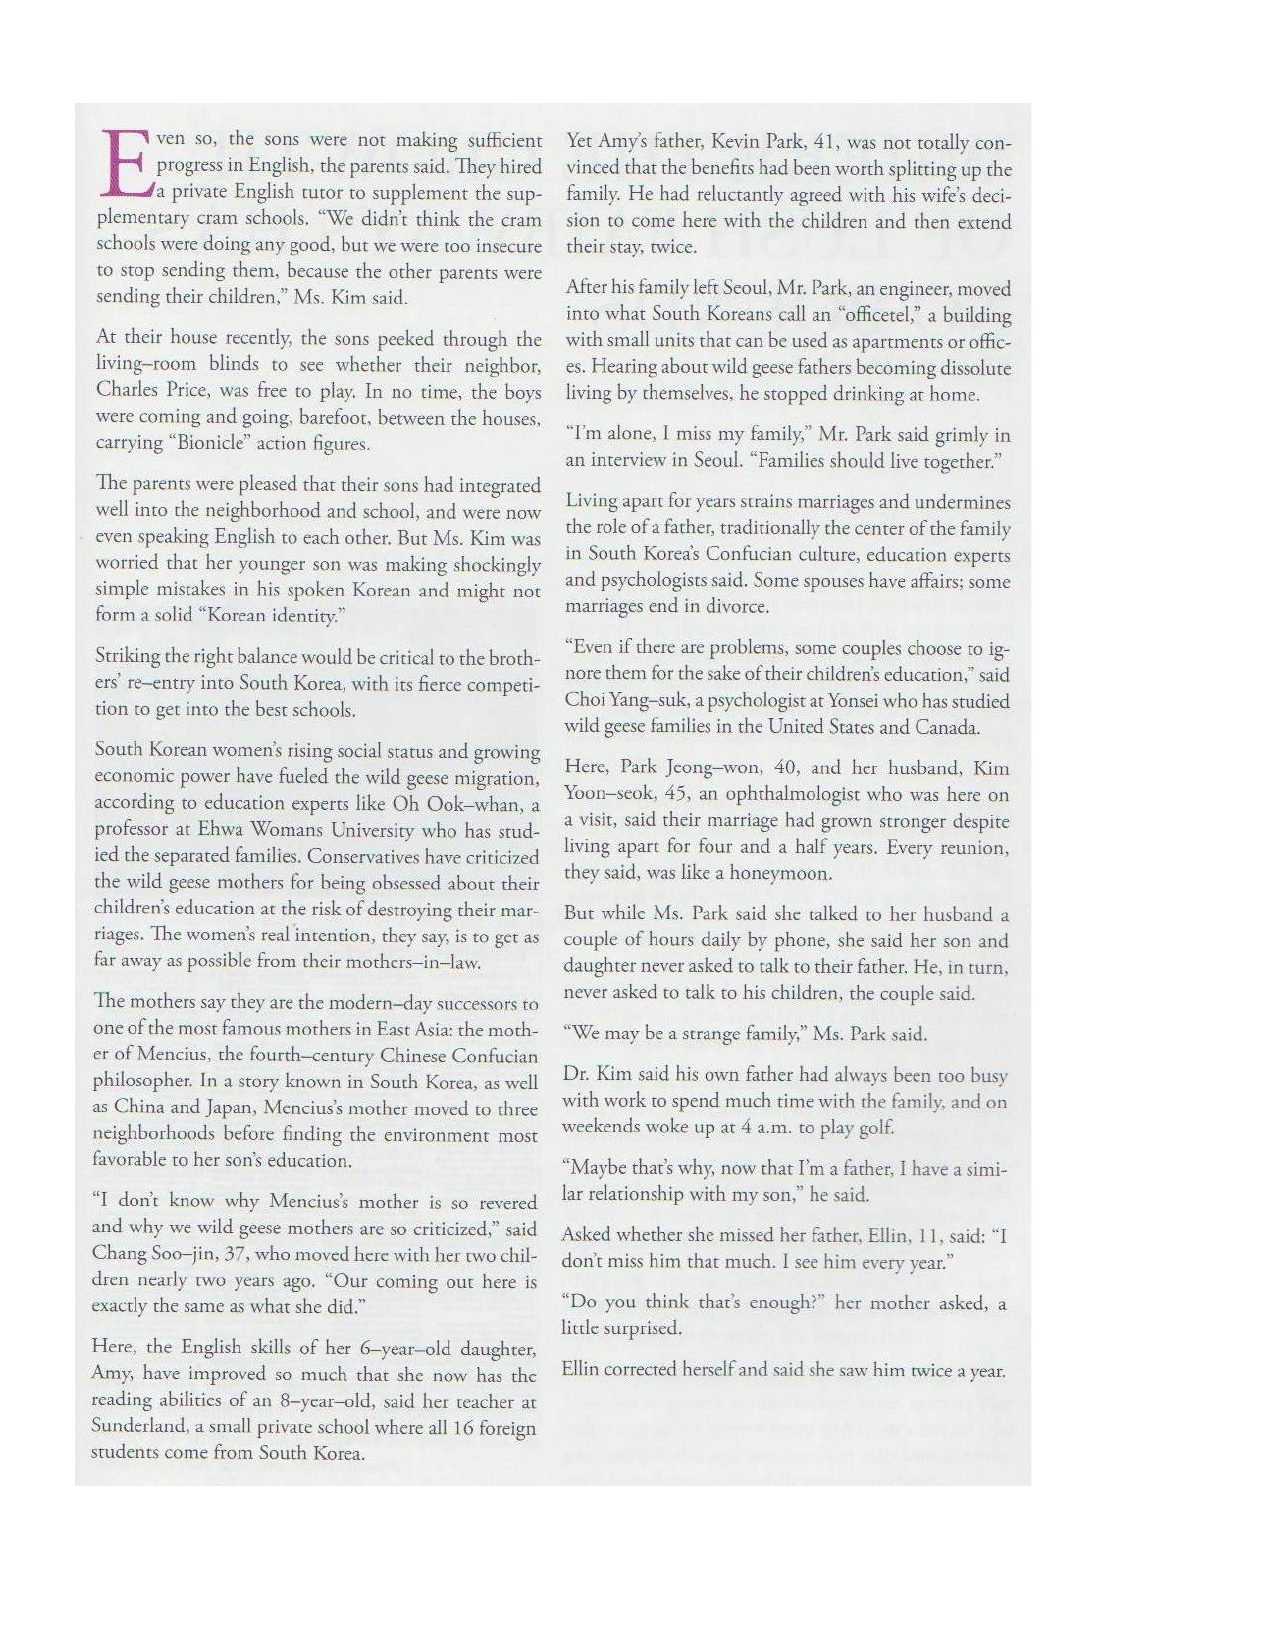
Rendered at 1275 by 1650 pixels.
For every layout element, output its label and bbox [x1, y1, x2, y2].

picture [75, 103, 1032, 1486]
